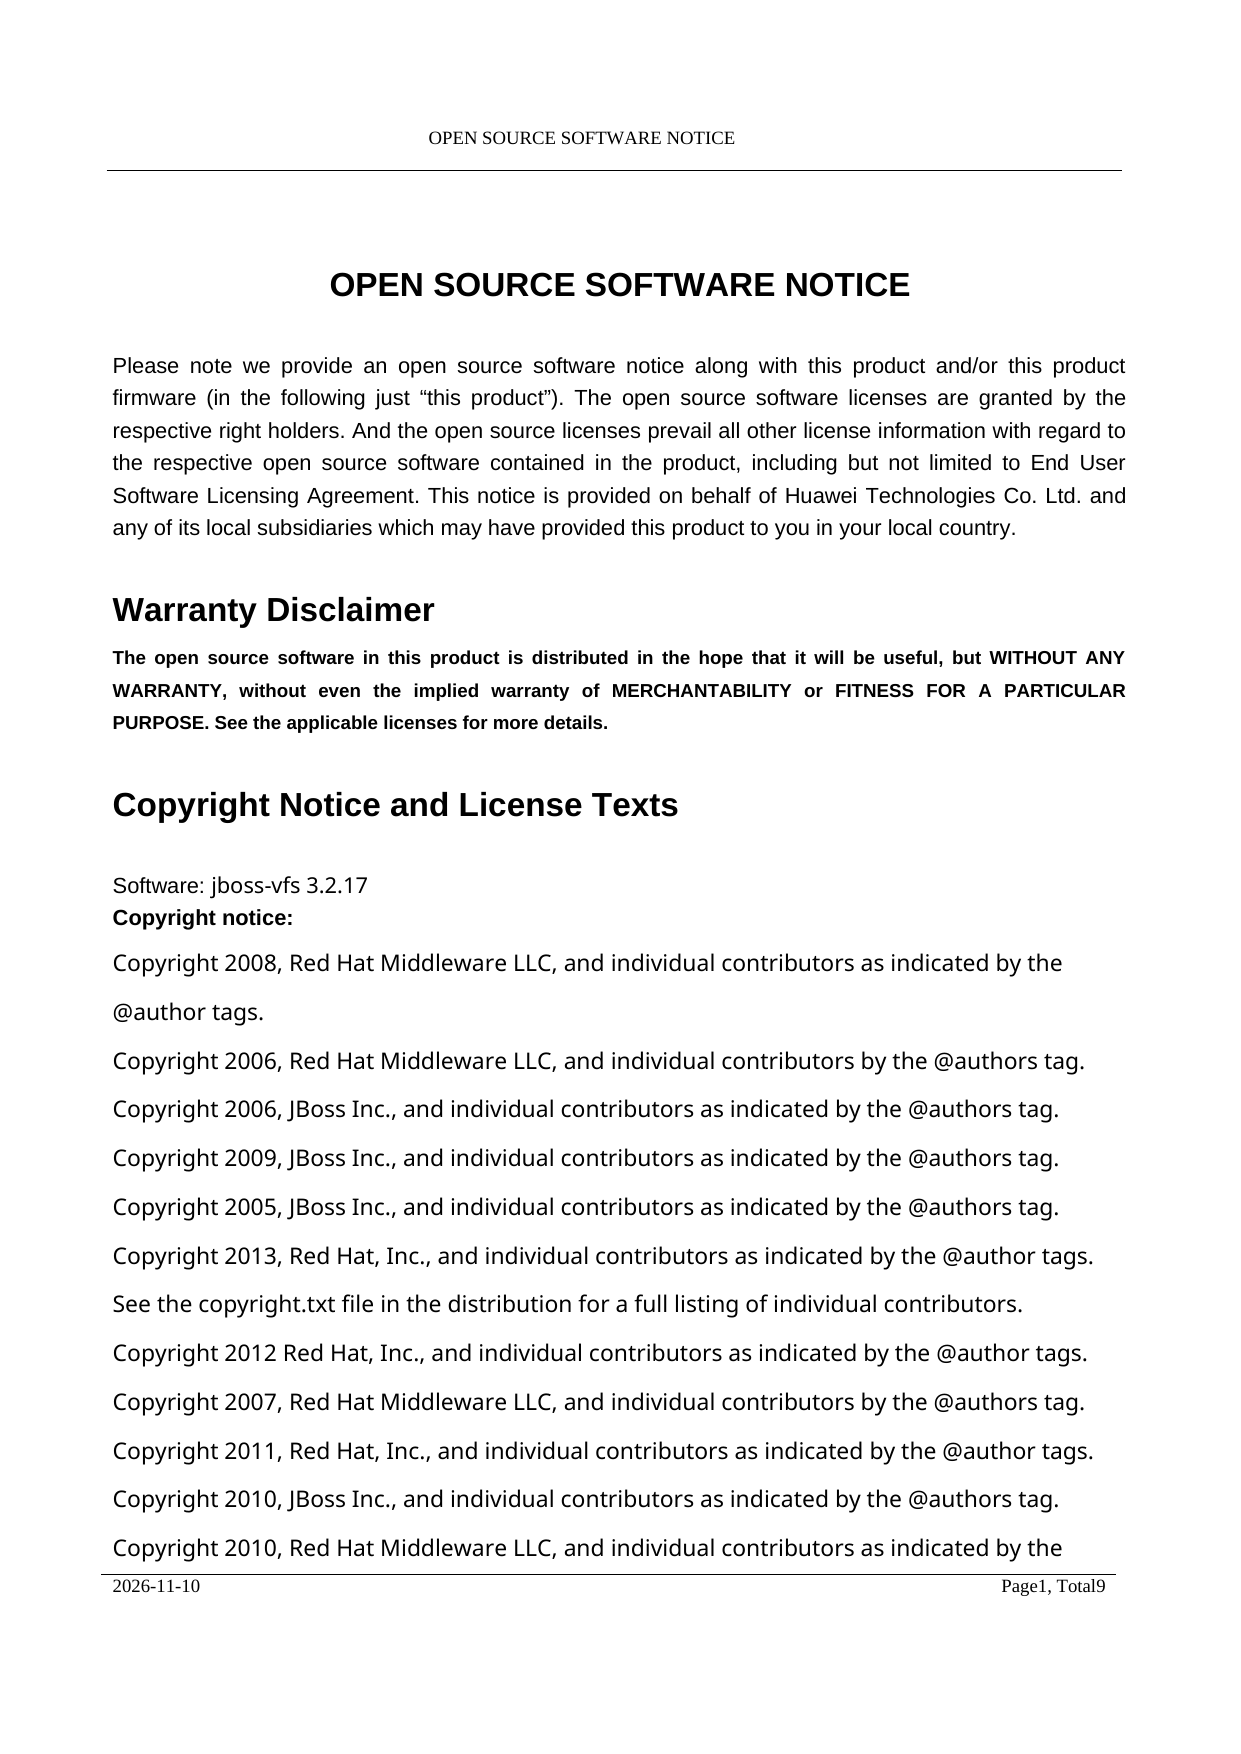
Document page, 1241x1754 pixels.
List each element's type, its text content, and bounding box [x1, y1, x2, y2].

text Copyright notice: [112, 901, 1128, 934]
text OPEN SOURCE SOFTWARE NOTICE [112, 251, 1128, 316]
text Please note we provide an open source software notice along with this product and/or this product firmware (in the following just “this product”). The open source software licenses are granted by the respective right holders. And the open source licenses prevail all other license information with regard to the respective open source software contained in the product, including but not limited to End User Software Licensing Agreement. This notice is provided on behalf of Huawei Technologies Co. Ltd. and any of its local subsidiaries which may have provided this product to you in your local country. [112, 349, 1128, 544]
text Warranty Disclaimer [112, 576, 1128, 641]
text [112, 947, 1128, 1564]
text Software: jboss-vfs 3.2.17 [112, 869, 1128, 901]
text The open source software in this product is distributed in the hope that it will be useful, but WITHOUT ANY WARRANTY, without even the implied warranty of MERCHANTABILITY or FITNESS FOR A PARTICULAR PURPOSE. See the applicable licenses for more details. [112, 641, 1128, 739]
text Copyright Notice and License Texts [112, 771, 1128, 836]
